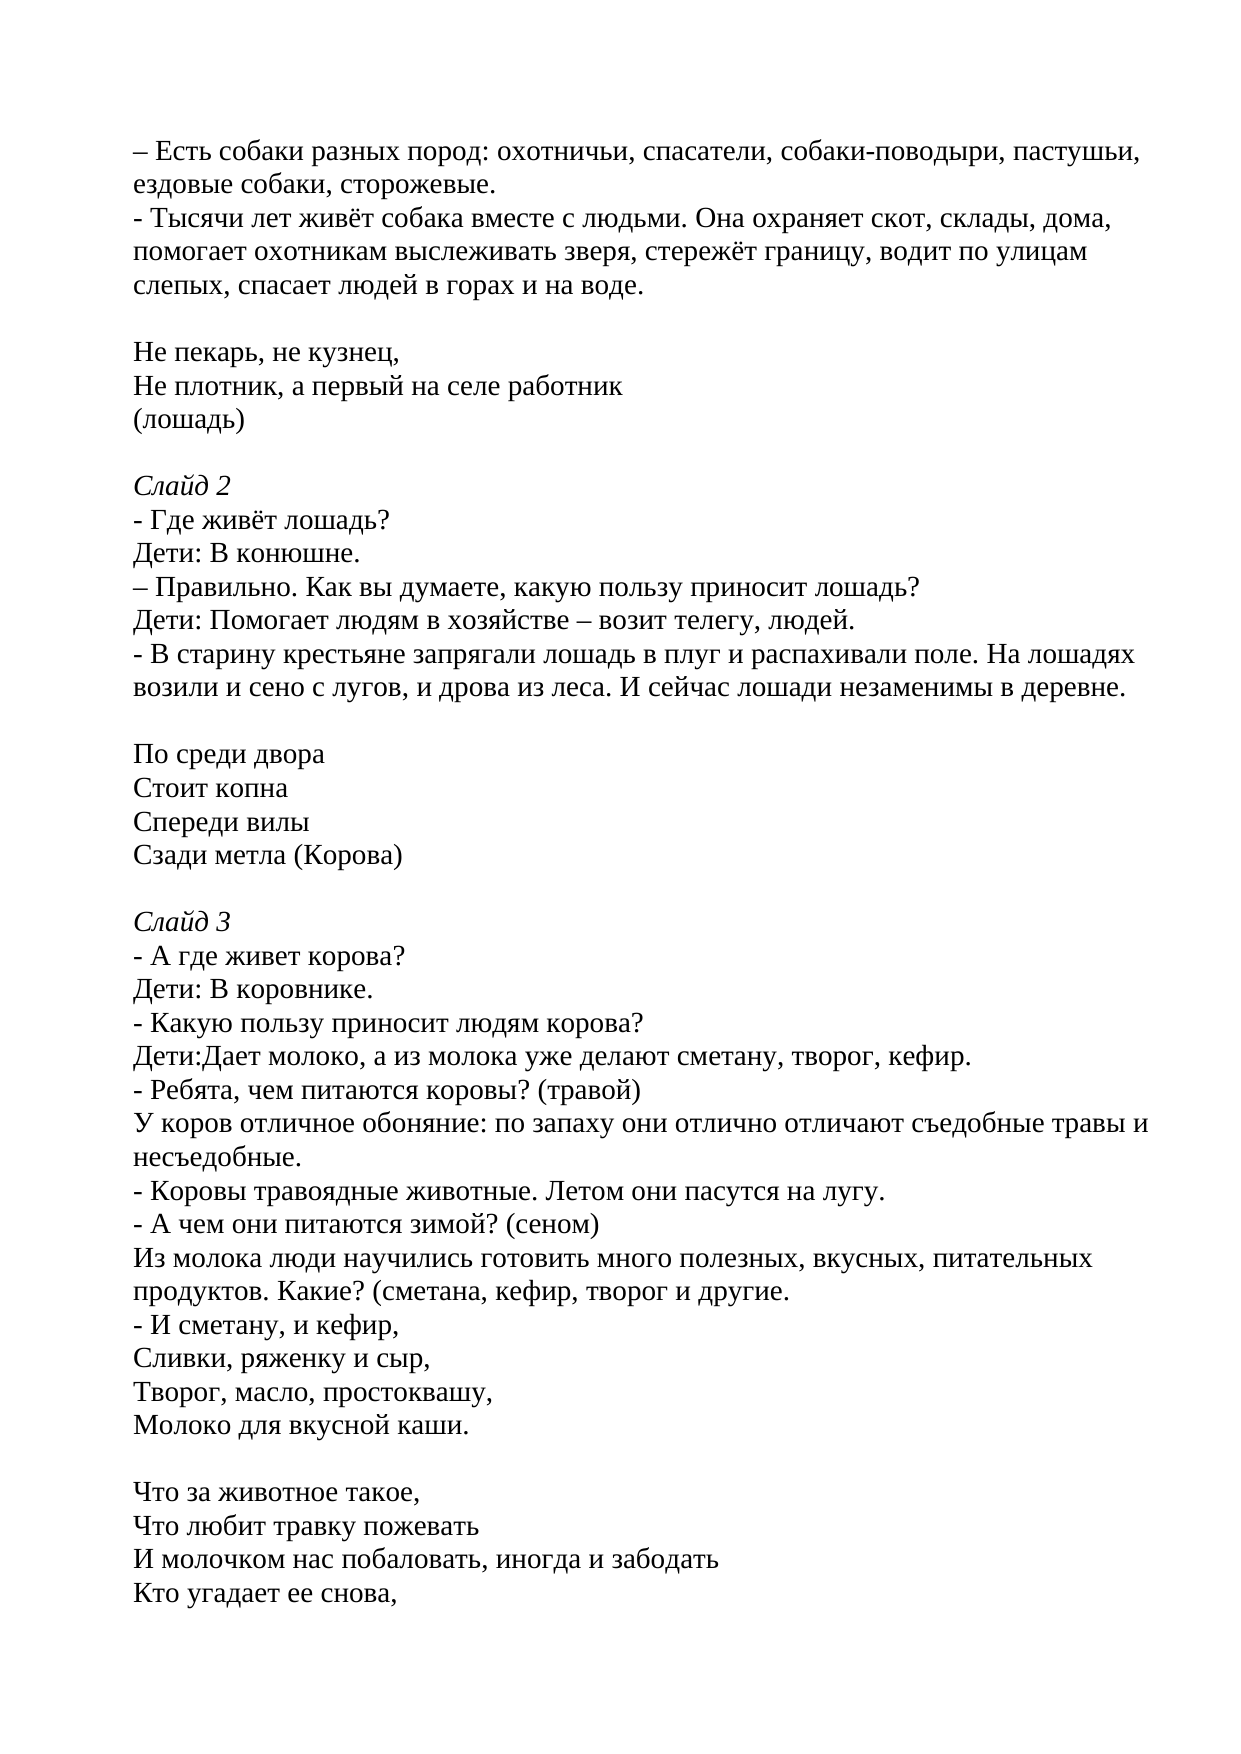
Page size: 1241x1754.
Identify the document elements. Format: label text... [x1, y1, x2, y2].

text - И сметану, и кефир, [133, 1307, 1152, 1340]
text Сливки, ряженку и сыр, [133, 1340, 1152, 1374]
text Сзади метла (Корова) [133, 837, 1152, 871]
text Слайд 3 [133, 904, 1152, 938]
text У коров отличное обоняние: по запаху они отлично отличают съедобные травы и несъедобные. [133, 1106, 1152, 1173]
text Молоко для вкусной каши. [133, 1407, 1152, 1441]
text Слайд 2 [133, 468, 1152, 502]
text Не пекарь, не кузнец, [133, 334, 1152, 368]
text Творог, масло, простоквашу, [133, 1374, 1152, 1407]
text - А чем они питаются зимой? (сеном) [133, 1206, 1152, 1240]
text Дети: Помогает людям в хозяйстве – возит телегу, людей. [133, 602, 1152, 636]
text – Есть собаки разных пород: охотничьи, спасатели, собаки-поводыри, пастушьи, ездовые собаки, сторожевые. [133, 133, 1152, 200]
text И молочком нас побаловать, иногда и забодать [133, 1542, 1152, 1575]
text Не плотник, а первый на селе работник [133, 368, 1152, 401]
text (лошадь) [133, 401, 1152, 435]
text Спереди вилы [133, 804, 1152, 837]
text - Тысячи лет живёт собака вместе с людьми. Она охраняет скот, склады, дома, помогает охотникам выслеживать зверя, стережёт границу, водит по улицам слепых, спасает людей в горах и на воде. [133, 200, 1152, 301]
text Дети: В конюшне. [133, 535, 1152, 569]
text - Где живёт лошадь? [133, 502, 1152, 535]
text Кто угадает ее снова, [133, 1575, 1152, 1609]
text - В старину крестьяне запрягали лошадь в плуг и распахивали поле. На лошадях возили и сено с лугов, и дрова из леса. И сейчас лошади незаменимы в деревне. [133, 636, 1152, 703]
text Что за животное такое, [133, 1474, 1152, 1508]
text - А где живет корова? [133, 938, 1152, 971]
text - Ребята, чем питаются коровы? (травой) [133, 1072, 1152, 1106]
text Дети:Дает молоко, а из молока уже делают сметану, творог, кефир. [133, 1038, 1152, 1072]
text - Какую пользу приносит людям корова? [133, 1005, 1152, 1038]
text Что любит травку пожевать [133, 1508, 1152, 1542]
text Из молока люди научились готовить много полезных, вкусных, питательных продуктов. Какие? (сметана, кефир, творог и другие. [133, 1240, 1152, 1307]
text Стоит копна [133, 770, 1152, 804]
text – Правильно. Как вы думаете, какую пользу приносит лошадь? [133, 569, 1152, 602]
text Дети: В коровнике. [133, 971, 1152, 1005]
text - Коровы травоядные животные. Летом они пасутся на лугу. [133, 1173, 1152, 1206]
text По среди двора [133, 737, 1152, 770]
